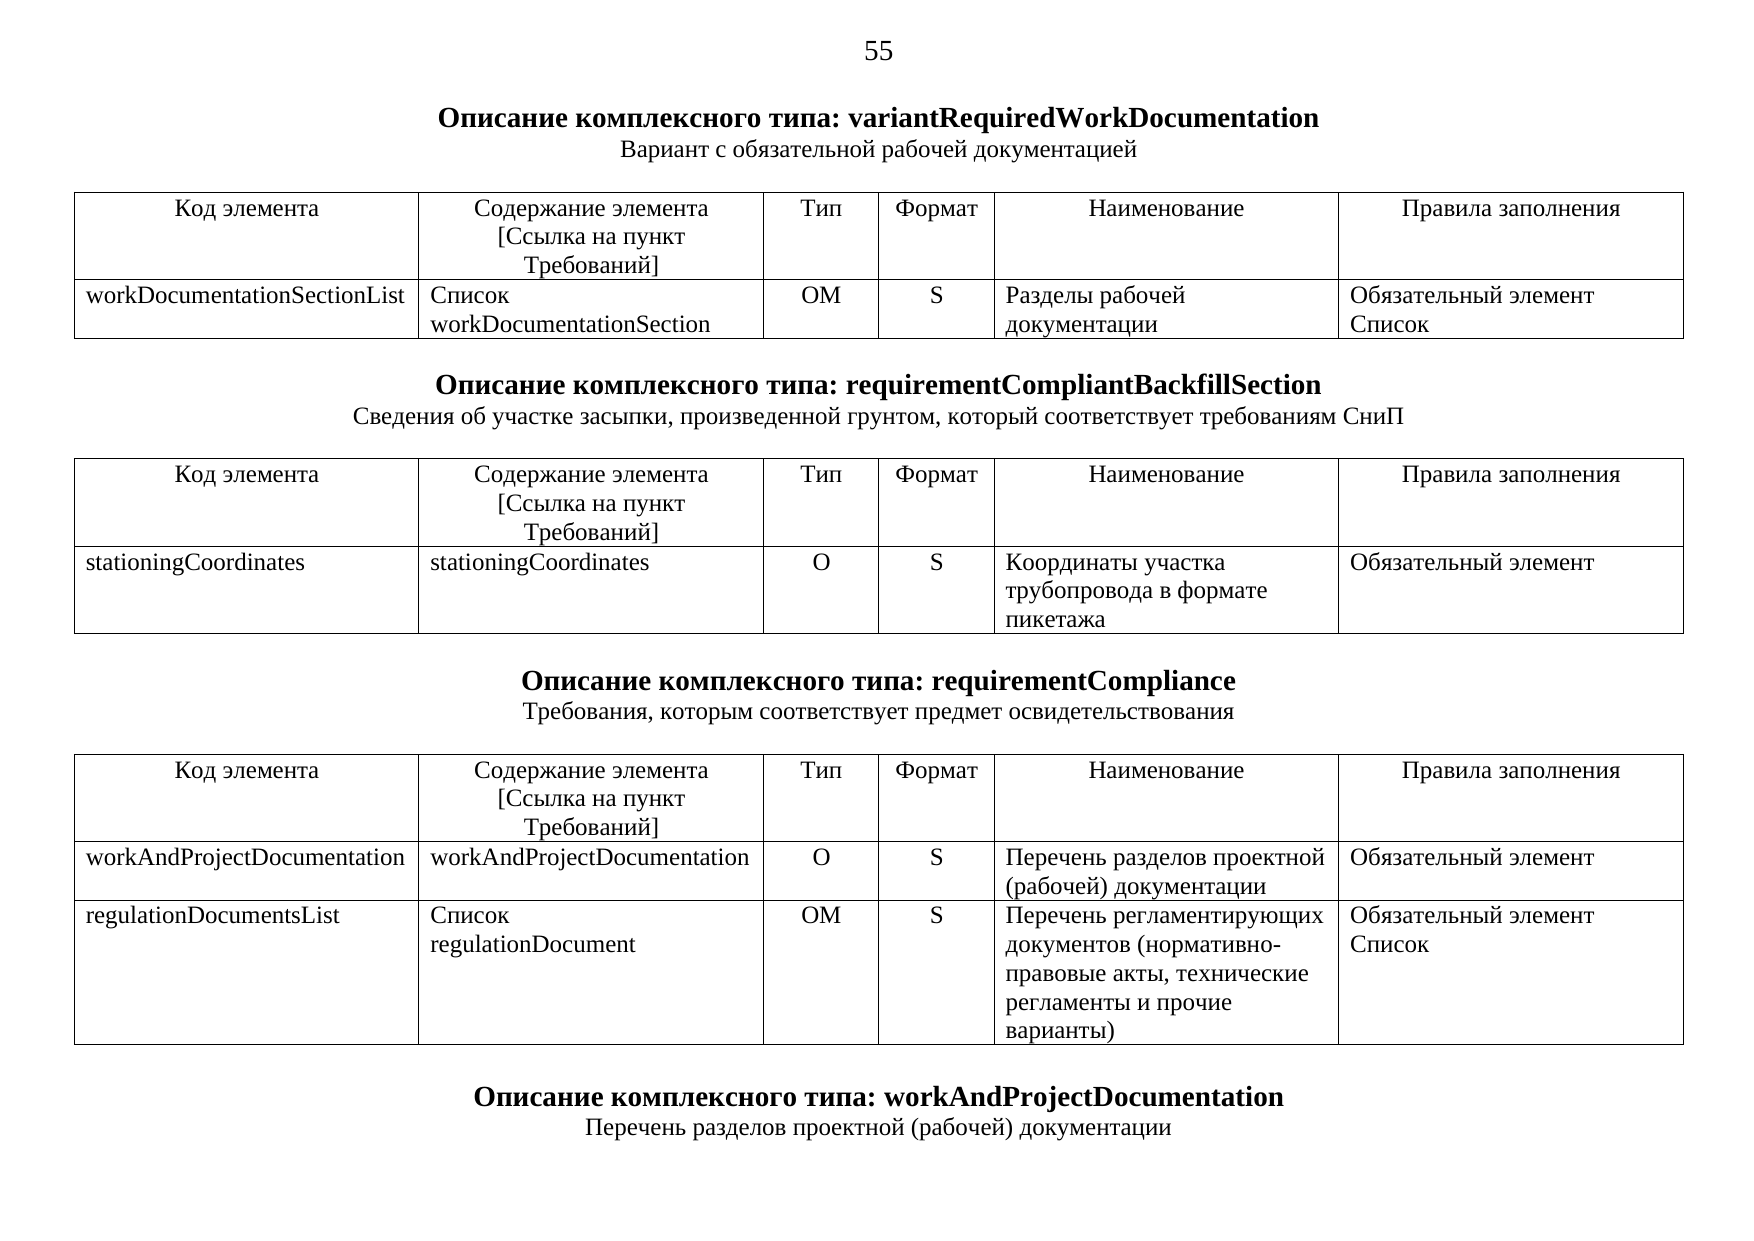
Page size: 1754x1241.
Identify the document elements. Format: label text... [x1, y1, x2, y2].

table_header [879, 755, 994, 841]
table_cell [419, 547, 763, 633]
subtitle Описание комплексного типа: variantRequiredWorkDocumentation [74, 101, 1683, 134]
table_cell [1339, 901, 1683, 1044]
text Сведения об участке засыпки, произведенной грунтом, который соответствует требованиям СниП [74, 401, 1683, 429]
text Перечень разделов проектной (рабочей) документации [74, 1112, 1683, 1141]
table_header Наименование [995, 193, 1338, 279]
table_header Правила заполнения [1339, 459, 1683, 546]
text Требования, которым соответствует предмет освидетельствования [74, 696, 1683, 725]
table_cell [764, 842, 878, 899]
table_header Код элемента [75, 459, 418, 546]
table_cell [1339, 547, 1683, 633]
table_header Тип [764, 193, 878, 279]
table_header Наименование [995, 459, 1338, 546]
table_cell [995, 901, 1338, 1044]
table_header Формат [879, 193, 994, 279]
table_cell Разделы рабочей документации [995, 280, 1338, 337]
table_cell S [879, 280, 994, 337]
table_cell Список workDocumentationSection [419, 280, 763, 337]
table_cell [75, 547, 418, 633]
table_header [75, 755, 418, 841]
table_header Содержание элемента [Ссылка на пункт Требований] [419, 193, 763, 279]
table_cell ОМ [764, 280, 878, 337]
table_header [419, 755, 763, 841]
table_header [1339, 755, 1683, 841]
subtitle Описание комплексного типа: requirementCompliantBackfillSection [74, 367, 1683, 401]
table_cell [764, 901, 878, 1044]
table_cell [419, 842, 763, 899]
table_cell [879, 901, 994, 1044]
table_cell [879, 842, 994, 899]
table_header Тип [764, 459, 878, 546]
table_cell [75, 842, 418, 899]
table_header Правила заполнения [1339, 193, 1683, 279]
table_header Содержание элемента [Ссылка на пункт Требований] [419, 459, 763, 546]
table_header Формат [879, 459, 994, 546]
text Вариант с обязательной рабочей документацией [74, 134, 1683, 163]
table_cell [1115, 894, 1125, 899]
table_cell Обязательный элемент Список [1339, 280, 1683, 337]
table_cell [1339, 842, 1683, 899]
table_header Код элемента [75, 193, 418, 279]
table_cell workDocumentationSectionList [75, 280, 418, 337]
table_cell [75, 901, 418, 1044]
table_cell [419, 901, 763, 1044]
subtitle Описание комплексного типа: workAndProjectDocumentation [74, 1079, 1683, 1112]
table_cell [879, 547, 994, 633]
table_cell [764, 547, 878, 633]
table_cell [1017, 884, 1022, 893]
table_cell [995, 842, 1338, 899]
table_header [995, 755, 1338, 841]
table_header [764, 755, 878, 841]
subtitle Описание комплексного типа: requirementCompliance [74, 663, 1683, 696]
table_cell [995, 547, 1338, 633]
